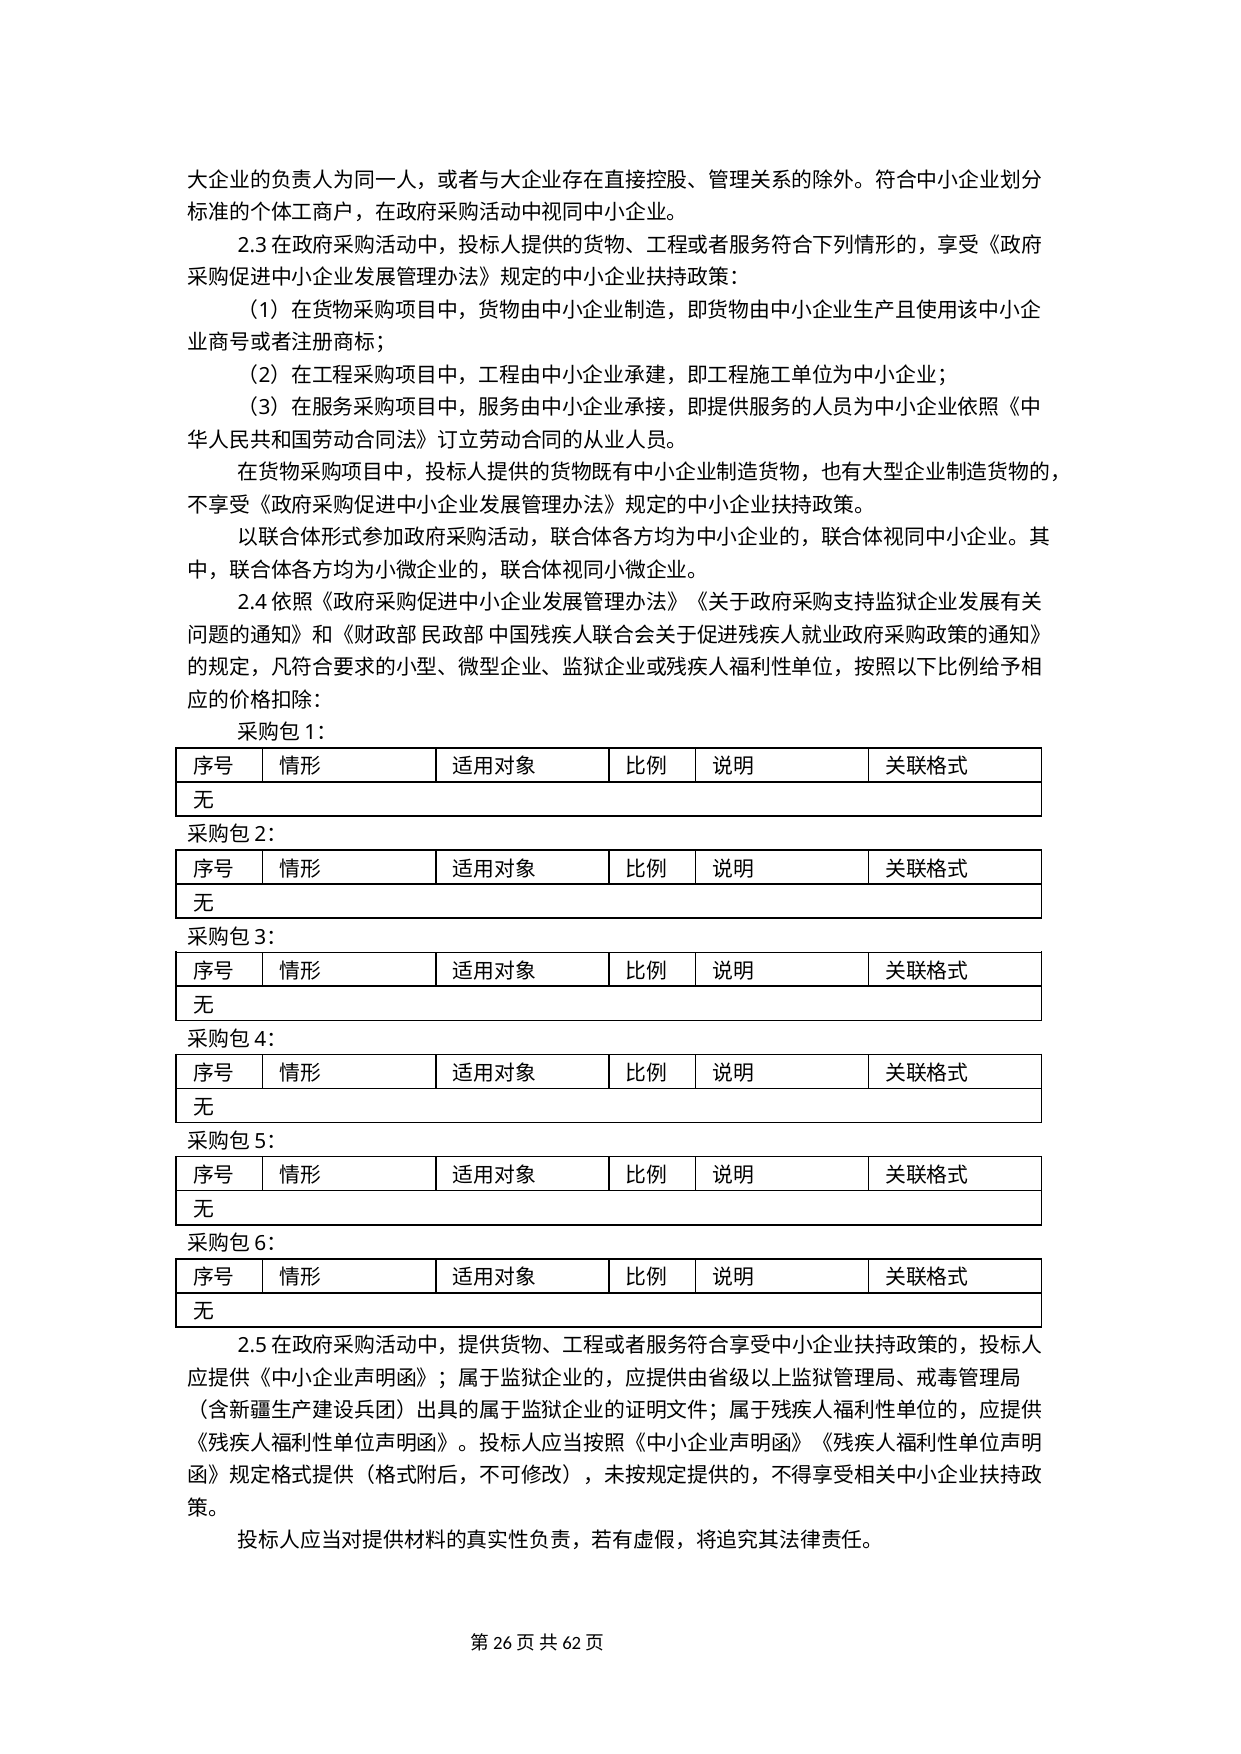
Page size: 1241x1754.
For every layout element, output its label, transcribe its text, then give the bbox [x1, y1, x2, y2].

table_header 比例 [610, 1055, 695, 1088]
table_header 关联格式 [869, 1157, 1041, 1190]
table_header 情形 [263, 953, 435, 985]
text 采购包4： [187, 1021, 1053, 1053]
table_header 说明 [696, 1055, 868, 1088]
table_header 比例 [610, 1157, 695, 1190]
table_header 比例 [610, 953, 695, 985]
text 采购包3： [187, 919, 1053, 951]
table_header 情形 [263, 1055, 435, 1088]
table_header 序号 [177, 1055, 262, 1088]
text 采购包6： [187, 1225, 1053, 1258]
table_header 比例 [610, 1260, 695, 1292]
table_header 说明 [696, 1260, 868, 1292]
table_cell 无 [177, 1089, 1041, 1122]
text 投标人应当对提供材料的真实性负责，若有虚假，将追究其法律责任。 [187, 1523, 1053, 1555]
table_header 说明 [696, 851, 868, 883]
table_header 序号 [177, 953, 262, 985]
table_header 比例 [610, 749, 695, 781]
table_header 适用对象 [437, 749, 608, 781]
table_header 说明 [696, 1157, 868, 1190]
table_header 关联格式 [869, 1055, 1041, 1088]
table_header 情形 [263, 1157, 435, 1190]
table_cell 无 [177, 1294, 1041, 1326]
table_header 适用对象 [437, 1055, 608, 1088]
text 2.5在政府采购活动中，提供货物、工程或者服务符合享受中小企业扶持政策的，投标人应提供《中小企业声明函》；属于监狱企业的，应提供由省级以上监狱管理局、戒毒管理局（含新疆生产建设兵团）出具的属于监狱企业的证明文件；属于残疾人福利性单位的，应提供《残疾人福利性单位声明函》。投标人应当按照《中小企业声明函》《残疾人福利性单位声明函》规定格式提供（格式附后，不可修改），未按规定提供的，不得享受相关中小企业扶持政策。 [187, 1328, 1053, 1523]
table_header 关联格式 [869, 749, 1041, 781]
text 采购包1： [187, 714, 1053, 747]
text 采购包5： [187, 1123, 1053, 1156]
text 采购包2： [187, 817, 1053, 849]
table_cell 无 [177, 783, 1041, 815]
table_header 序号 [177, 1260, 262, 1292]
table_header 说明 [696, 749, 868, 781]
table_cell 无 [177, 1191, 1041, 1224]
table_cell 无 [177, 885, 1041, 917]
table_header 情形 [263, 851, 435, 883]
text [187, 162, 1053, 227]
text 在货物采购项目中，投标人提供的货物既有中小企业制造货物，也有大型企业制造货物的，不享受《政府采购促进中小企业发展管理办法》规定的中小企业扶持政策。 [187, 454, 1053, 519]
table_header 适用对象 [437, 1157, 608, 1190]
text 2.4依照《政府采购促进中小企业发展管理办法》《关于政府采购支持监狱企业发展有关问题的通知》和《财政部 民政部 中国残疾人联合会关于促进残疾人就业政府采购政策的通知》的规定，凡符合要求的小型、微型企业、监狱企业或残疾人福利性单位，按照以下比例给予相应的价格扣除： [187, 584, 1053, 714]
text （1）在货物采购项目中，货物由中小企业制造，即货物由中小企业生产且使用该中小企业商号或者注册商标； [187, 292, 1053, 357]
table_header 情形 [263, 1260, 435, 1292]
table_header 序号 [177, 1157, 262, 1190]
table_header 情形 [263, 749, 435, 781]
table_header 序号 [177, 851, 262, 883]
text （2）在工程采购项目中，工程由中小企业承建，即工程施工单位为中小企业； [187, 357, 1053, 389]
table_header 关联格式 [869, 953, 1041, 985]
table_header 适用对象 [437, 953, 608, 985]
table_header 适用对象 [437, 1260, 608, 1292]
text 2.3在政府采购活动中，投标人提供的货物、工程或者服务符合下列情形的，享受《政府采购促进中小企业发展管理办法》规定的中小企业扶持政策： [187, 227, 1053, 292]
table_header 关联格式 [869, 1260, 1041, 1292]
table_header 关联格式 [869, 851, 1041, 883]
table_header 适用对象 [437, 851, 608, 883]
text （3）在服务采购项目中，服务由中小企业承接，即提供服务的人员为中小企业依照《中华人民共和国劳动合同法》订立劳动合同的从业人员。 [187, 389, 1053, 454]
table_header 比例 [610, 851, 695, 883]
table_header 说明 [696, 953, 868, 985]
table_header 序号 [177, 749, 262, 781]
table_cell 无 [177, 987, 1041, 1019]
text 以联合体形式参加政府采购活动，联合体各方均为中小企业的，联合体视同中小企业。其中，联合体各方均为小微企业的，联合体视同小微企业。 [187, 519, 1053, 584]
